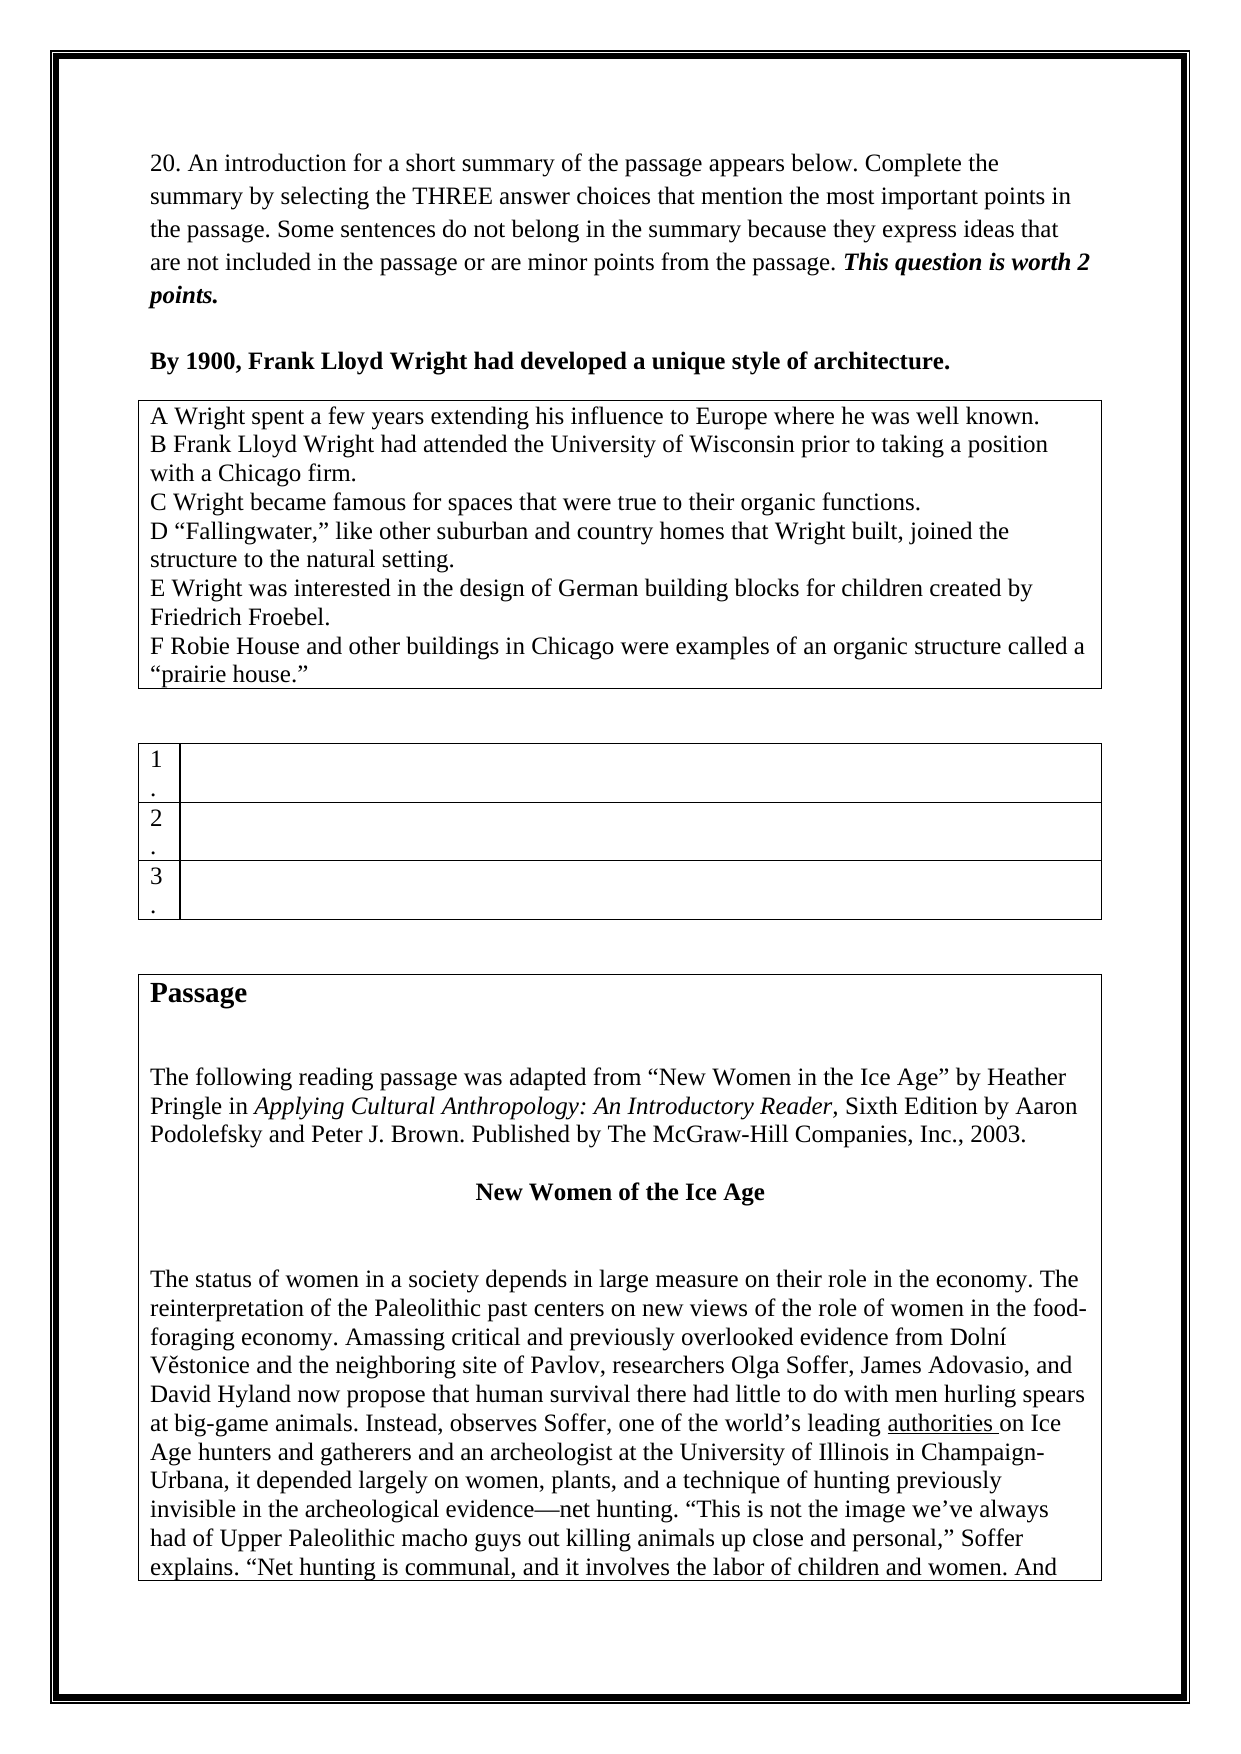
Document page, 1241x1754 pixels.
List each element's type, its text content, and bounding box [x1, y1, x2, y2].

table_cell [181, 803, 1101, 860]
text 20. An introduction for a short summary of the passage appears below. Complete the summary by selecting the THREE answer choices that mention the most important points in the passage. Some sentences do not belong in the summary because they express ideas that are not included in the passage or are minor points from the passage. This question is worth 2 points. By 1900, Frank Lloyd Wright had developed a unique style of architecture. [150, 148, 1090, 374]
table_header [139, 975, 1101, 1580]
table_header A Wright spent a few years extending his influence to Europe where he was well known. B Frank Lloyd Wright had attended the University of Wisconsin prior to taking a position with a Chicago firm. C Wright became famous for spaces that were true to their organic functions. D “Fallingwater,” like other suburban and country homes that Wright built, joined the structure to the natural setting. E Wright was interested in the design of German building blocks for children created by Friedrich Froebel. F Robie House and other buildings in Chicago were examples of an organic structure called a “prairie house.” [139, 401, 1101, 688]
table_cell 2. [139, 803, 179, 860]
table_header 1. [139, 744, 179, 802]
table_header [181, 744, 1101, 802]
table_cell 3. [139, 861, 179, 919]
table_cell [181, 861, 1101, 919]
